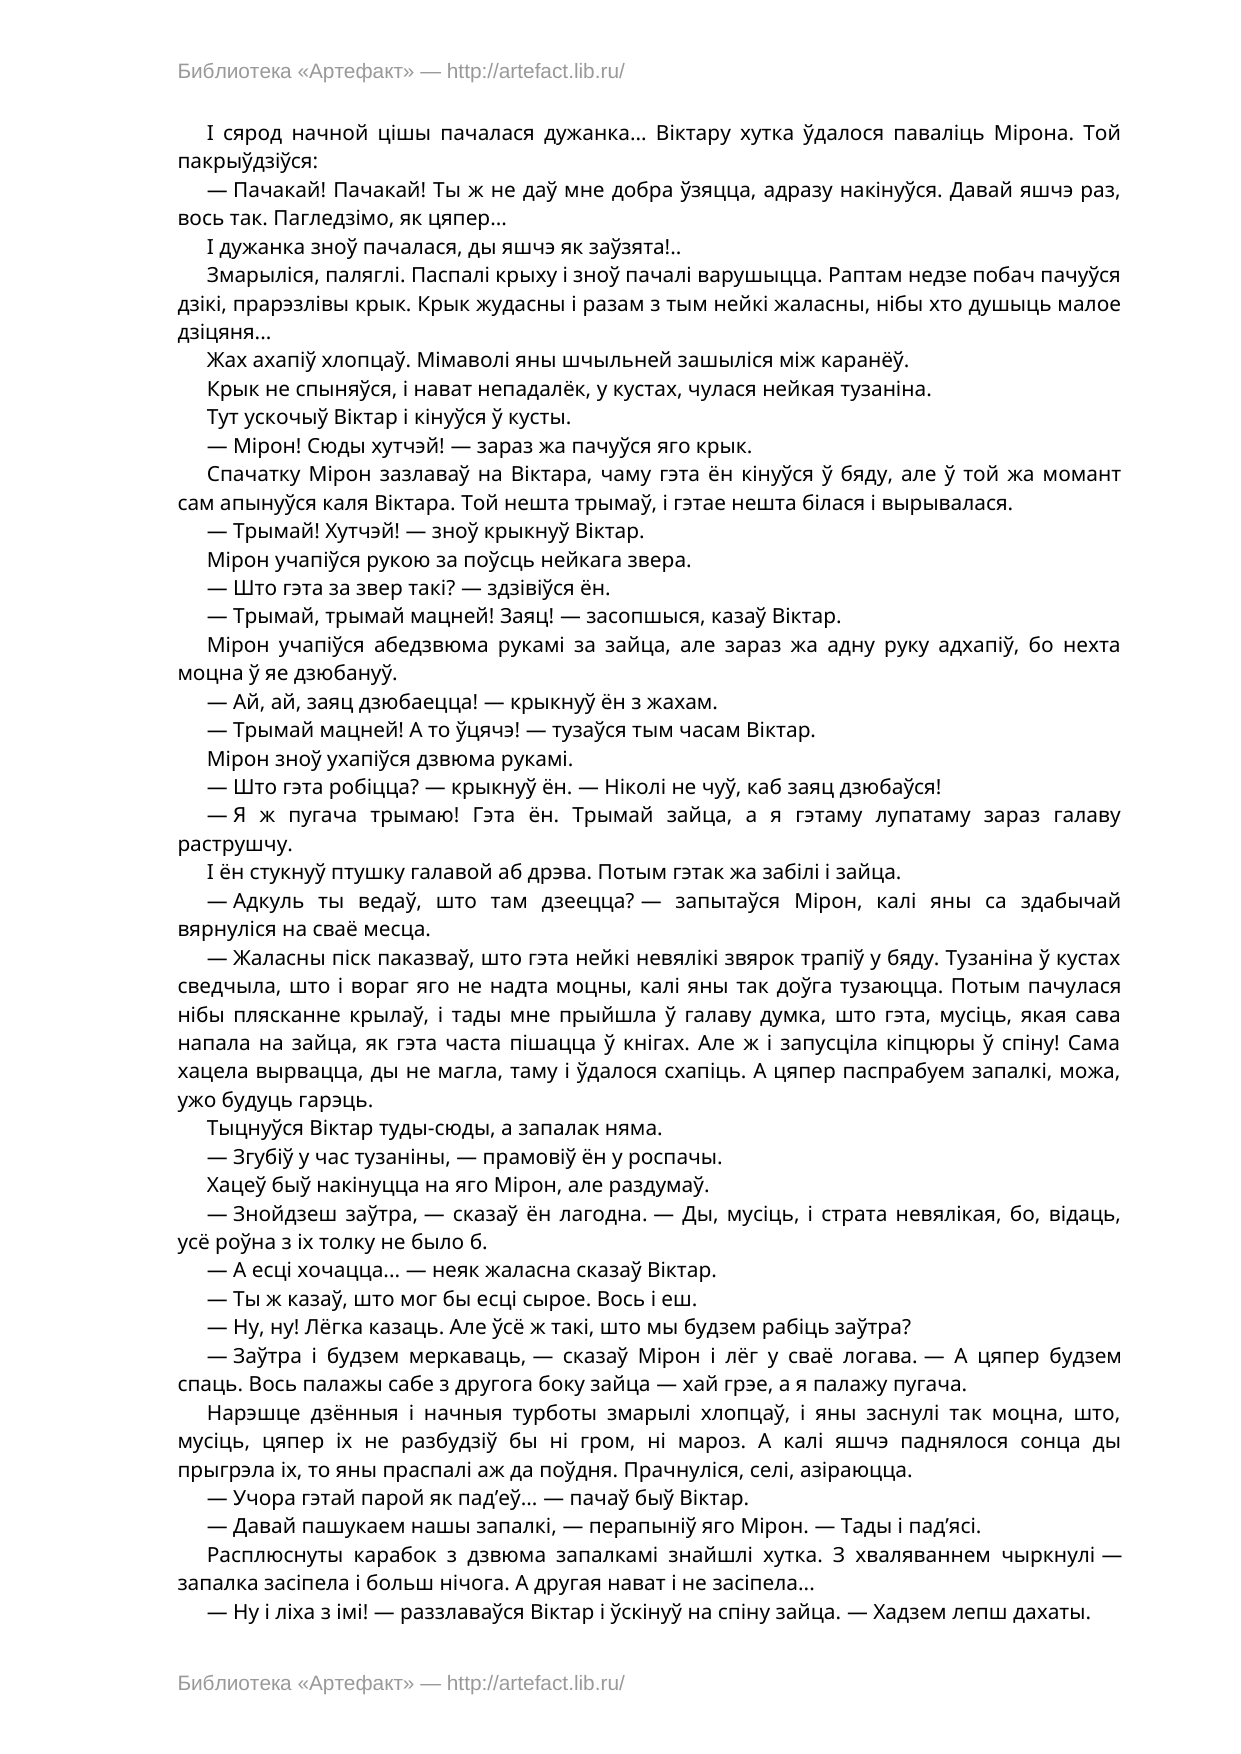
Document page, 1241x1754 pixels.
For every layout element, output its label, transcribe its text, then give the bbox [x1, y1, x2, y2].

text — Трымай мацней! А то ўцячэ! — тузаўся тым часам Віктар. [177, 715, 1122, 744]
text І дужанка зноў пачалася, ды яшчэ як заўзята!.. [177, 232, 1122, 260]
text — Заўтра і будзем меркаваць, — сказаў Мірон і лёг у сваё логава. — А цяпер будзем спаць. Вось палажы сабе з другога боку зайца — хай грэе, а я палажу пугача. [177, 1341, 1122, 1398]
text — Давай пашукаем нашы запалкі, — перапыніў яго Мірон. — Тады і пад’ясі. [177, 1512, 1122, 1540]
text Мірон зноў ухапіўся дзвюма рукамі. [177, 744, 1122, 772]
text Тыцнуўся Віктар туды-сюды, а запалак няма. [177, 1113, 1122, 1142]
text — Мірон! Сюды хутчэй! — зараз жа пачуўся яго крык. [177, 431, 1122, 459]
text — Ну і ліха з імі! — раззлаваўся Віктар і ўскінуў на спіну зайца. — Хадзем лепш дахаты. [177, 1597, 1122, 1625]
text — А есці хочацца... — неяк жаласна сказаў Віктар. [177, 1256, 1122, 1284]
text Хацеў быў накінуцца на яго Мірон, але раздумаў. [177, 1170, 1122, 1199]
text Тут ускочыў Віктар і кінуўся ў кусты. [177, 402, 1122, 431]
text — Ну, ну! Лёгка казаць. Але ўсё ж такі, што мы будзем рабіць заўтра? [177, 1312, 1122, 1341]
text — Трымай! Хутчэй! — зноў крыкнуў Віктар. [177, 516, 1122, 545]
text — Пачакай! Пачакай! Ты ж не даў мне добра ўзяцца, адразу накінуўся. Давай яшчэ раз, вось так. Пагледзімо, як цяпер... [177, 175, 1122, 232]
text Крык не спыняўся, і нават непадалёк, у кустах, чулася нейкая тузаніна. [177, 374, 1122, 402]
text — Знойдзеш заўтра, — сказаў ён лагодна. — Ды, мусіць, і страта невялікая, бо, відаць, усё роўна з іх толку не было б. [177, 1199, 1122, 1256]
text Расплюснуты карабок з дзвюма запалкамі знайшлі хутка. З хваляваннем чыркнулі — запалка засіпела і больш нічога. А другая нават і не засіпела... [177, 1540, 1122, 1597]
text Змарыліся, паляглі. Паспалі крыху і зноў пачалі варушыцца. Раптам недзе побач пачуўся дзікі, прарэзлівы крык. Крык жудасны і разам з тым нейкі жаласны, нібы хто душыць малое дзіцяня... [177, 260, 1122, 346]
text — Згубіў у час тузаніны, — прамовіў ён у роспачы. [177, 1142, 1122, 1170]
text І ён стукнуў птушку галавой аб дрэва. Потым гэтак жа забілі і зайца. [177, 857, 1122, 886]
text — Ты ж казаў, што мог бы есці сырое. Вось і еш. [177, 1284, 1122, 1312]
text — Трымай, трымай мацней! Заяц! — засопшыся, казаў Віктар. [177, 602, 1122, 630]
text Спачатку Мірон зазлаваў на Віктара, чаму гэта ён кінуўся ў бяду, але ў той жа момант сам апынуўся каля Віктара. Той нешта трымаў, і гэтае нешта білася і вырывалася. [177, 459, 1122, 516]
text — Жаласны піск паказваў, што гэта нейкі невялікі звярок трапіў у бяду. Тузаніна ў кустах сведчыла, што і вораг яго не надта моцны, калі яны так доўга тузаюцца. Потым пачулася нібы плясканне крылаў, і тады мне прыйшла ў галаву думка, што гэта, мусіць, якая сава напала на зайца, як гэта часта пішацца ў кнігах. Але ж і запусціла кіпцюры ў спіну! Сама хацела вырвацца, ды не магла, таму і ўдалося схапіць. А цяпер паспрабуем запалкі, можа, ужо будуць гарэць. [177, 943, 1122, 1113]
text Нарэшце дзённыя і начныя турботы змарылі хлопцаў, і яны заснулі так моцна, што, мусіць, цяпер іх не разбудзіў бы ні гром, ні мароз. А калі яшчэ паднялося сонца ды прыгрэла іх, то яны праспалі аж да поўдня. Прачнуліся, селі, азіраюцца. [177, 1398, 1122, 1483]
text — Ай, ай, заяц дзюбаецца! — крыкнуў ён з жахам. [177, 687, 1122, 715]
text — Я ж пугача трымаю! Гэта ён. Трымай зайца, а я гэтаму лупатаму зараз галаву раструшчу. [177, 801, 1122, 857]
text — Адкуль ты ведаў, што там дзеецца? — запытаўся Мірон, калі яны са здабычай вярнуліся на сваё месца. [177, 886, 1122, 943]
text Жах ахапіў хлопцаў. Мімаволі яны шчыльней зашыліся між каранёў. [177, 346, 1122, 374]
text — Учора гэтай парой як пад’еў... — пачаў быў Віктар. [177, 1483, 1122, 1512]
text Мірон учапіўся абедзвюма рукамі за зайца, але зараз жа адну руку адхапіў, бо нехта моцна ў яе дзюбануў. [177, 630, 1122, 687]
text — Што гэта робіцца? — крыкнуў ён. — Ніколі не чуў, каб заяц дзюбаўся! [177, 772, 1122, 801]
text Мірон учапіўся рукою за поўсць нейкага звера. [177, 545, 1122, 573]
text — Што гэта за звер такі? — здзівіўся ён. [177, 573, 1122, 602]
text І сярод начной цішы пачалася дужанка... Віктару хутка ўдалося паваліць Мірона. Той пакрыўдзіўся: [177, 118, 1122, 175]
